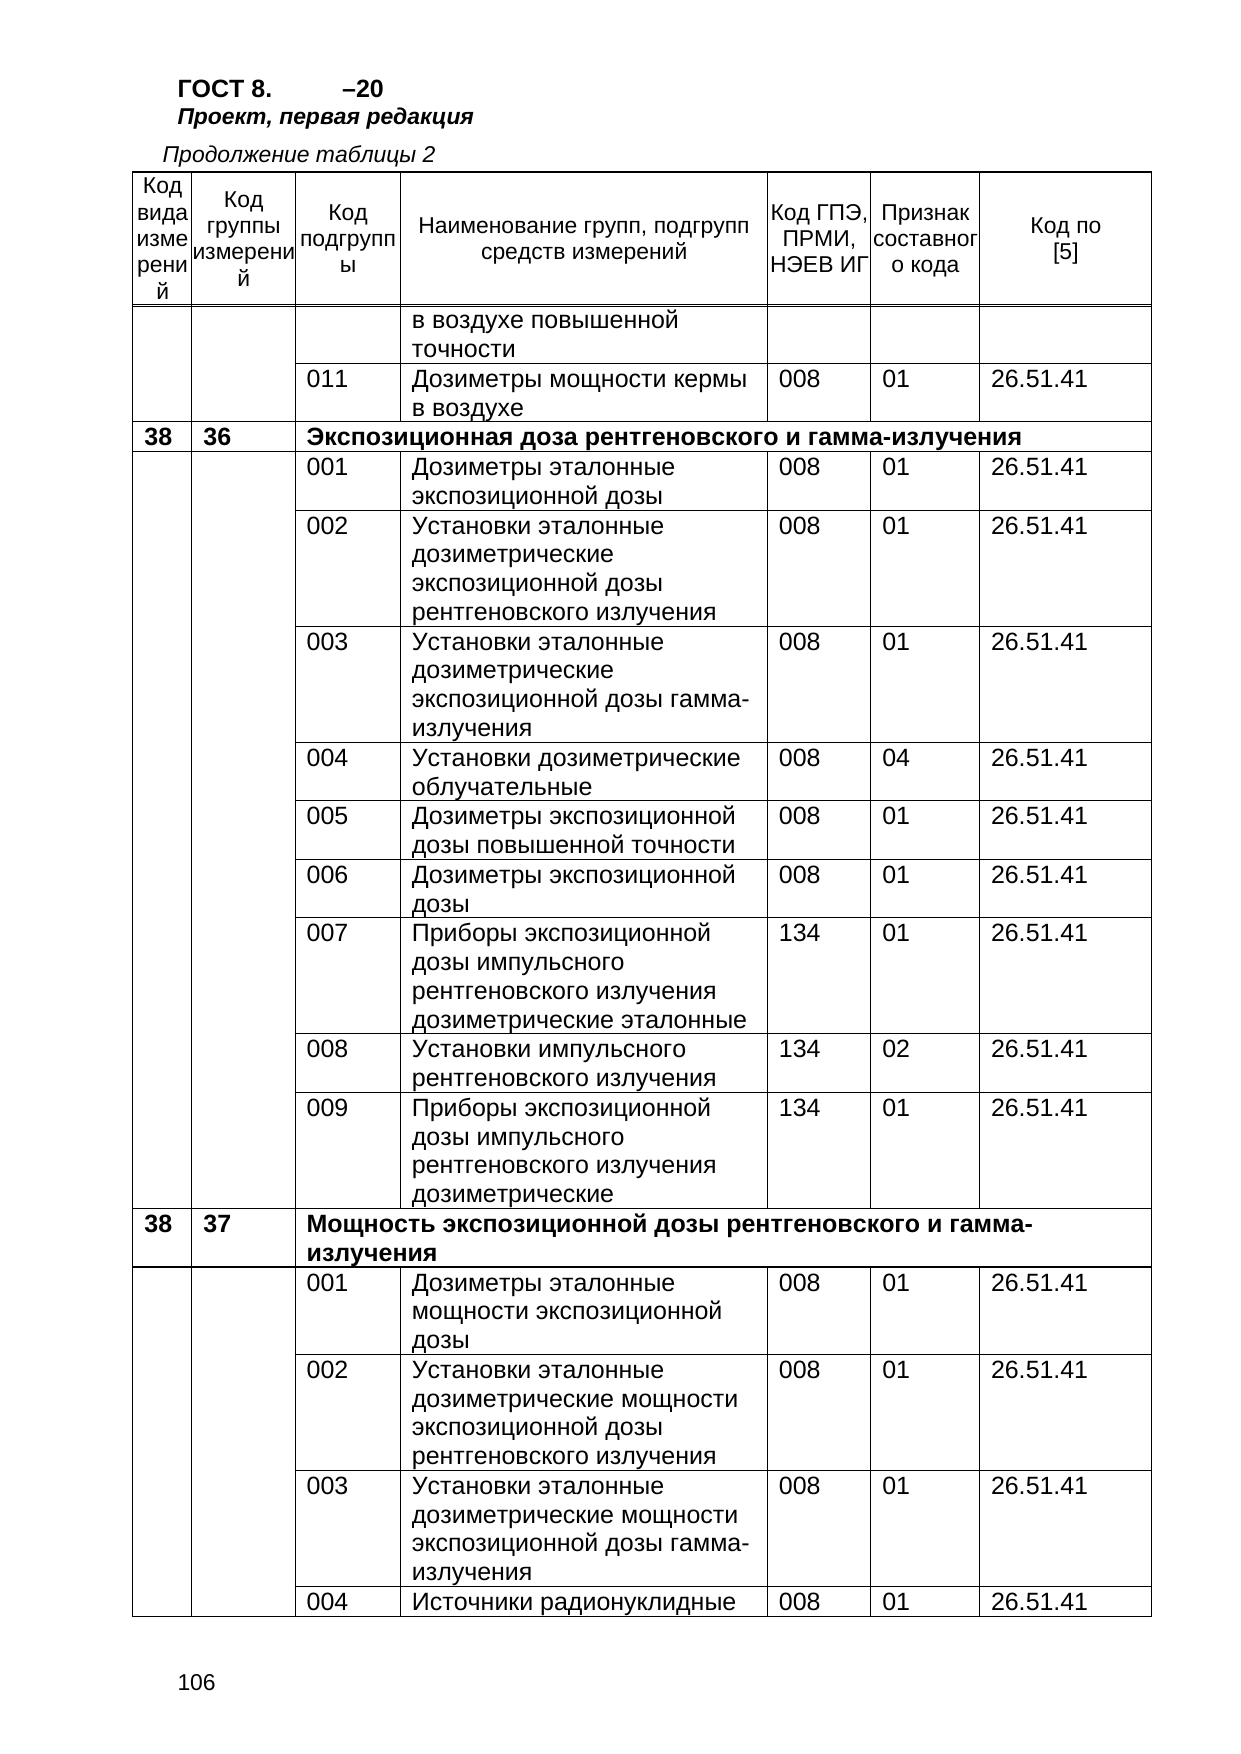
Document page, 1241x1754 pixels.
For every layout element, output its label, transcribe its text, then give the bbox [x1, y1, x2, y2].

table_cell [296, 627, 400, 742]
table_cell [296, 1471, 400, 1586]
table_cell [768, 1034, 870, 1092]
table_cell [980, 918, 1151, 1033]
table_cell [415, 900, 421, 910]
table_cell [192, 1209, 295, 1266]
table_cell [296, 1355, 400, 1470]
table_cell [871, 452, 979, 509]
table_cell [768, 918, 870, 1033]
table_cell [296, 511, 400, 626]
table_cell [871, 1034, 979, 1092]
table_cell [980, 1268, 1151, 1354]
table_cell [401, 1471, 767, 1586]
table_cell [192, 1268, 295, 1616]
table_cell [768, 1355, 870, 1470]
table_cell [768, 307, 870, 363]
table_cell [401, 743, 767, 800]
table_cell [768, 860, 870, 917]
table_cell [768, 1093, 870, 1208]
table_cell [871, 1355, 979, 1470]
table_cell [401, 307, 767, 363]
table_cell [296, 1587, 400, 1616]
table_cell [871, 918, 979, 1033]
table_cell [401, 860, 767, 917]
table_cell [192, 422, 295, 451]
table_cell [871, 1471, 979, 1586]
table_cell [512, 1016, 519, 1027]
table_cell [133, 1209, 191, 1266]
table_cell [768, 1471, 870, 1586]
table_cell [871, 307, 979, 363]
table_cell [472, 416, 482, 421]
table_header Код по [5] [980, 173, 1151, 304]
table_header Код подгруппы [296, 173, 400, 304]
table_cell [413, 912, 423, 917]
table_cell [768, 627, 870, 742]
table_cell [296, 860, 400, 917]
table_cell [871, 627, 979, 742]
table_header Признак составного кода [871, 173, 979, 304]
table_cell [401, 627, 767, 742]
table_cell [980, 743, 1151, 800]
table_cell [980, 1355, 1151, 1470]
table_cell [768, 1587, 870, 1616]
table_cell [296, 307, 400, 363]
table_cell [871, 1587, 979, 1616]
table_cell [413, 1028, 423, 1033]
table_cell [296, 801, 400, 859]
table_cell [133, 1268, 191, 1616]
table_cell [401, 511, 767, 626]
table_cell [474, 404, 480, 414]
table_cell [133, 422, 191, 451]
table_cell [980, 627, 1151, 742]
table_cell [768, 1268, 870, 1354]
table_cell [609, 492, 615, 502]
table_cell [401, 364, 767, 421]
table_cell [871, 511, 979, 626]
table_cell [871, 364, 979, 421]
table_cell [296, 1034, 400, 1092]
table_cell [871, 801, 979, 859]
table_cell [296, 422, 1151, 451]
table_header Код вида измерений [133, 173, 191, 304]
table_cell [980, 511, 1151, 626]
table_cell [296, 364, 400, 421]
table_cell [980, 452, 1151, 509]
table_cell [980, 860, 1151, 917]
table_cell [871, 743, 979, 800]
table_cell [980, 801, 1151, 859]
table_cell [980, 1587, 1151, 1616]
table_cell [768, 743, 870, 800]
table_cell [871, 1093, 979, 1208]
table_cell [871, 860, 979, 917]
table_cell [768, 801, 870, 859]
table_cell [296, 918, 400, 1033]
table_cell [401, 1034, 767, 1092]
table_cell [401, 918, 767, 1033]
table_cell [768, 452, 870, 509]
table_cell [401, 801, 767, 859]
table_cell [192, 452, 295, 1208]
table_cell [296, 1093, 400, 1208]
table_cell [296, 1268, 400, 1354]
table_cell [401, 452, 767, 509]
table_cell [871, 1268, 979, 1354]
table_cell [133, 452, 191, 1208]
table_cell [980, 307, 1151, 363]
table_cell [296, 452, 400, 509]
table_header Код ГПЭ, ПРМИ, НЭЕВ ИГ [768, 173, 870, 304]
table_header Наименование групп, подгрупп средств измерений [401, 173, 767, 304]
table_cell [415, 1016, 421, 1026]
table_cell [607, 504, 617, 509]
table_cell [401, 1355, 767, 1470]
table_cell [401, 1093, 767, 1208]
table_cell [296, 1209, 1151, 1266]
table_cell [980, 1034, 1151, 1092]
table_header Код группы измерений [192, 173, 295, 304]
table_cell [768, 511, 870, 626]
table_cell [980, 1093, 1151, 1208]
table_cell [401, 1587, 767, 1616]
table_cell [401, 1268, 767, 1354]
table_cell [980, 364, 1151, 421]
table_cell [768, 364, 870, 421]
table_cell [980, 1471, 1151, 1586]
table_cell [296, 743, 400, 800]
